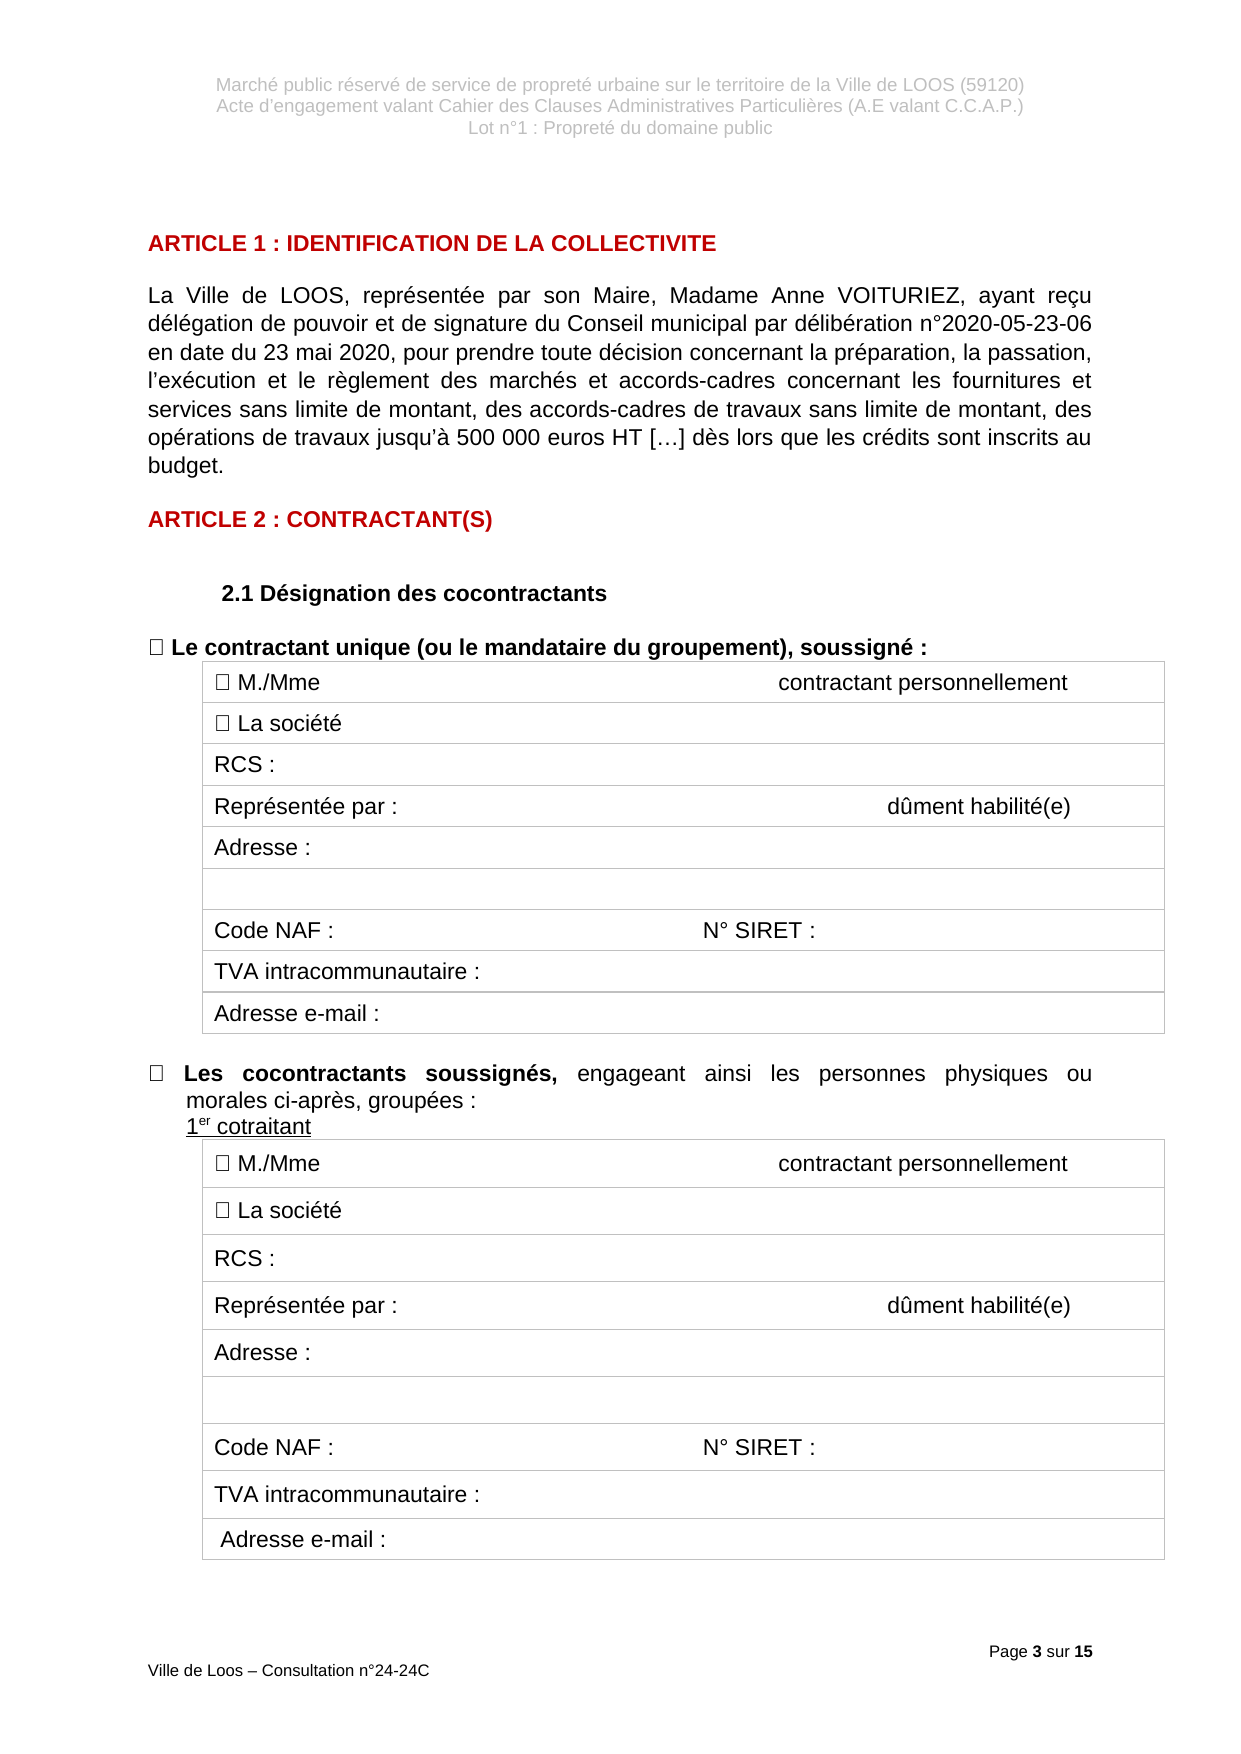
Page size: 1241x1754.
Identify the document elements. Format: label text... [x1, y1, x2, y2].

table_cell Adresse : [203, 827, 1164, 867]
text  Les cocontractants soussignés, engageant ainsi les personnes physiques ou morales ci-après, groupées : [148, 1060, 1093, 1113]
table_cell Représentée par : dûment habilité(e) [203, 1282, 1164, 1328]
table_cell Adresse : [203, 1330, 1164, 1376]
table_cell Code NAF : N° SIRET : [203, 1424, 1164, 1470]
text  Le contractant unique (ou le mandataire du groupement), soussigné : [148, 634, 1093, 661]
subtitle 2.1 Désignation des cocontractants [221, 579, 1093, 606]
table_cell  La société [203, 1188, 1164, 1234]
table_header  M./Mme contractant personnellement [203, 662, 1164, 702]
table_cell Code NAF : N° SIRET : [203, 910, 1164, 950]
subtitle ARTICLE 2 : CONTRACTANT(S) [148, 506, 1093, 532]
table_cell TVA intracommunautaire : [203, 951, 1164, 991]
text 1er cotraitant [148, 1113, 1093, 1139]
table_cell RCS : [203, 1235, 1164, 1281]
table_cell Adresse e-mail : [203, 993, 1164, 1033]
table_cell [203, 869, 1164, 909]
table_cell TVA intracommunautaire : [203, 1471, 1164, 1518]
table_cell [203, 1377, 1164, 1423]
text La Ville de LOOS, représentée par son Maire, Madame Anne VOITURIEZ, ayant reçu délégation de pouvoir et de signature du Conseil municipal par délibération n°2020-05-23-06 en date du 23 mai 2020, pour prendre toute décision concernant la préparation, la passation, l’exécution et le règlement des marchés et accords-cadres concernant les fournitures et services sans limite de montant, des accords-cadres de travaux sans limite de montant, des opérations de travaux jusqu’à 500 000 euros HT […] dès lors que les crédits sont inscrits au budget. [148, 282, 1093, 479]
table_header  M./Mme contractant personnellement [203, 1140, 1164, 1187]
subtitle ARTICLE 1 : IDENTIFICATION DE LA COLLECTIVITE [148, 229, 1093, 256]
table_cell RCS : [203, 744, 1164, 785]
table_cell  La société [203, 703, 1164, 743]
table_cell Adresse e-mail : [203, 1519, 1164, 1559]
table_cell Représentée par : dûment habilité(e) [203, 786, 1164, 826]
